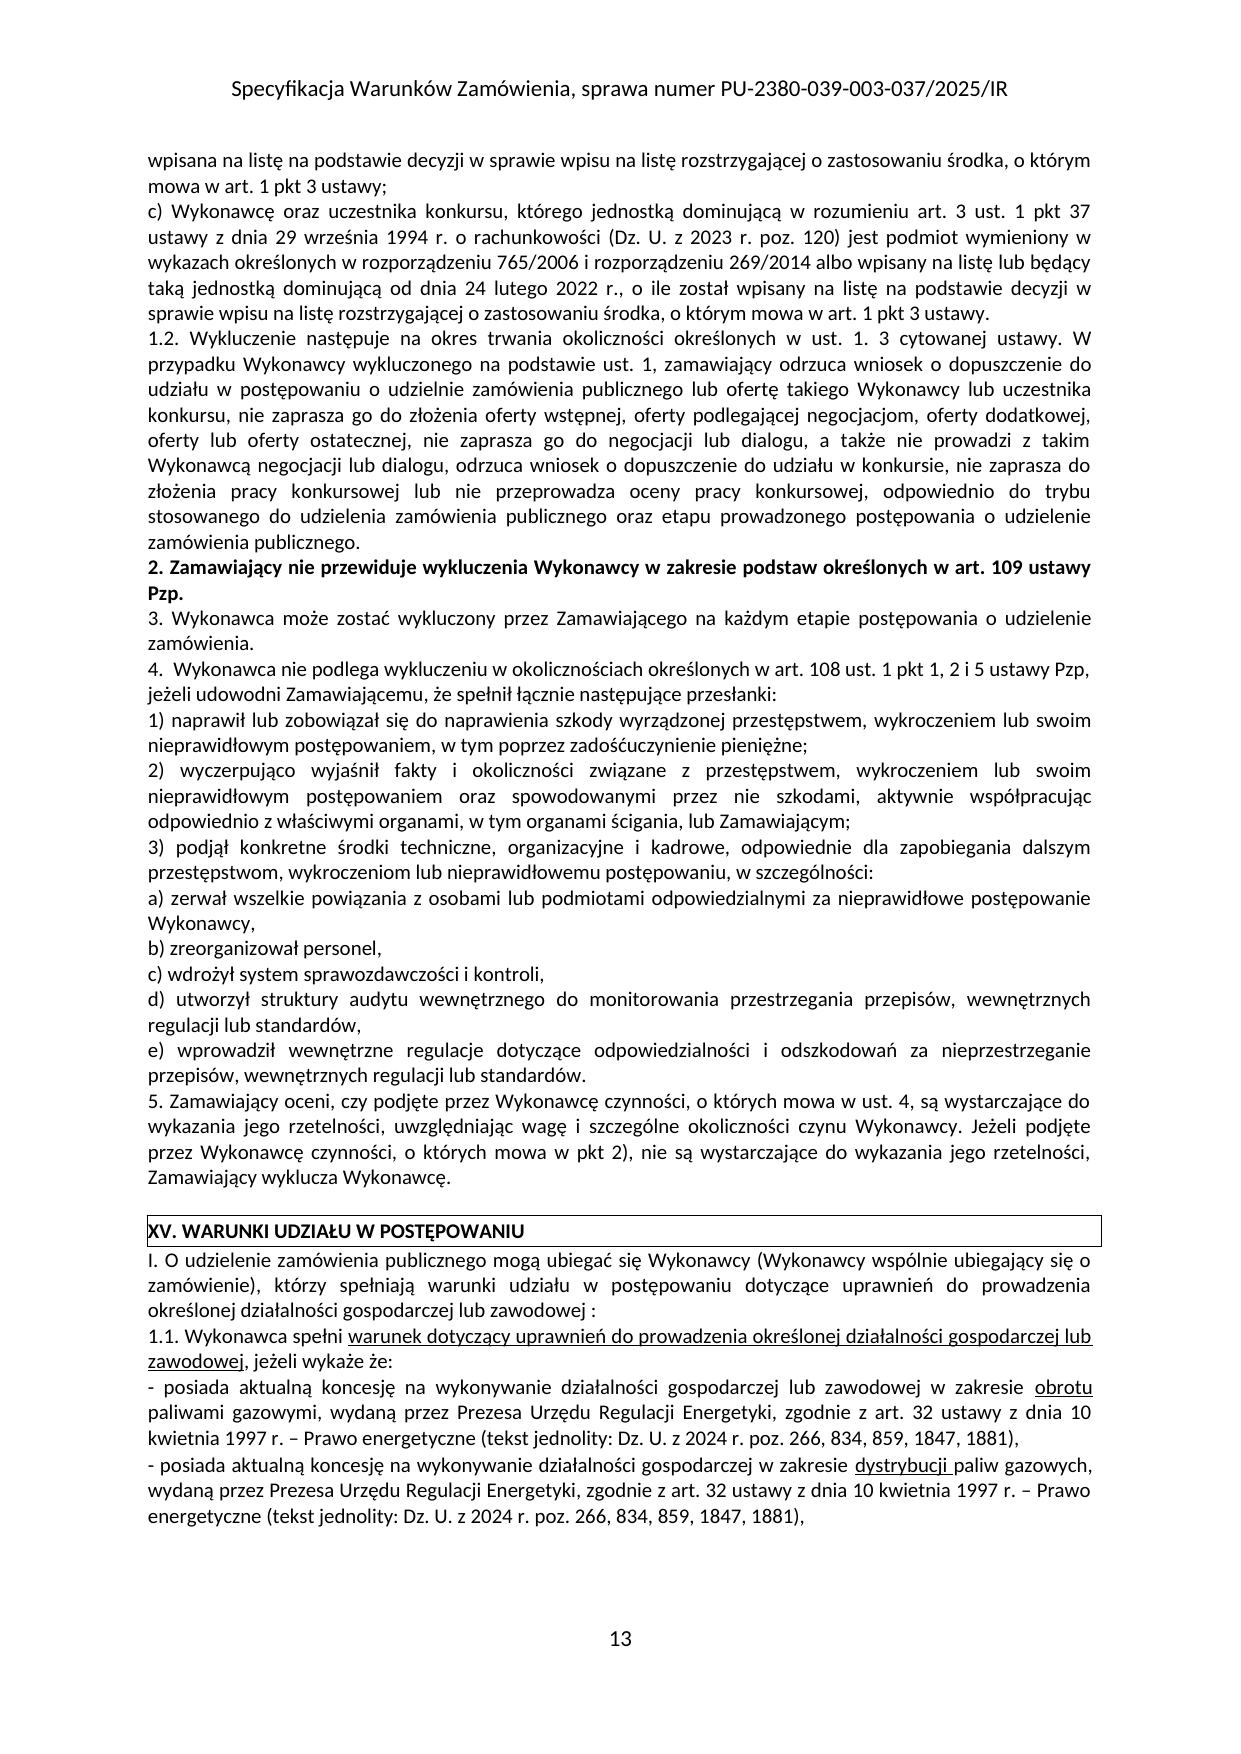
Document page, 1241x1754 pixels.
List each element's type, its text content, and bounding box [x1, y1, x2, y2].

text c) wdrożył system sprawozdawczości i kontroli, [148, 961, 1093, 986]
text 2. Zamawiający nie przewiduje wykluczenia Wykonawcy w zakresie podstaw określonych w art. 109 ustawy Pzp. [148, 554, 1093, 605]
text e) wprowadził wewnętrzne regulacje dotyczące odpowiedzialności i odszkodowań za nieprzestrzeganie przepisów, wewnętrznych regulacji lub standardów. [148, 1037, 1093, 1088]
text 2) wyczerpująco wyjaśnił fakty i okoliczności związane z przestępstwem, wykroczeniem lub swoim nieprawidłowym postępowaniem oraz spowodowanymi przez nie szkodami, aktywnie współpracując odpowiednio z właściwymi organami, w tym organami ścigania, lub Zamawiającym; [148, 758, 1093, 834]
text 3. Wykonawca może zostać wykluczony przez Zamawiającego na każdym etapie postępowania o udzielenie zamówienia. [148, 605, 1093, 656]
text I. O udzielenie zamówienia publicznego mogą ubiegać się Wykonawcy (Wykonawcy wspólnie ubiegający się o zamówienie), którzy spełniają warunki udziału w postępowaniu dotyczące uprawnień do prowadzenia określonej działalności gospodarczej lub zawodowej : [148, 1247, 1093, 1323]
text 3) podjął konkretne środki techniczne, organizacyjne i kadrowe, odpowiednie dla zapobiegania dalszym przestępstwom, wykroczeniom lub nieprawidłowemu postępowaniu, w szczególności: [148, 834, 1093, 885]
text - posiada aktualną koncesję na wykonywanie działalności gospodarczej w zakresie dystrybucji paliw gazowych, wydaną przez Prezesa Urzędu Regulacji Energetyki, zgodnie z art. 32 ustawy z dnia 10 kwietnia 1997 r. – Prawo energetyczne (tekst jednolity: Dz. U. z 2024 r. poz. 266, 834, 859, 1847, 1881), [148, 1452, 1093, 1528]
text b) zreorganizował personel, [148, 936, 1093, 961]
text d) utworzył struktury audytu wewnętrznego do monitorowania przestrzegania przepisów, wewnętrznych regulacji lub standardów, [148, 986, 1093, 1037]
text 1) naprawił lub zobowiązał się do naprawienia szkody wyrządzonej przestępstwem, wykroczeniem lub swoim nieprawidłowym postępowaniem, w tym poprzez zadośćuczynienie pieniężne; [148, 707, 1093, 758]
text 1.1. Wykonawca spełni warunek dotyczący uprawnień do prowadzenia określonej działalności gospodarczej lub zawodowej, jeżeli wykaże że: [148, 1323, 1093, 1374]
text XV. WARUNKI UDZIAŁU W POSTĘPOWANIU [148, 1216, 1101, 1246]
text 5. Zamawiający oceni, czy podjęte przez Wykonawcę czynności, o których mowa w ust. 4, są wystarczające do wykazania jego rzetelności, uwzględniając wagę i szczególne okoliczności czynu Wykonawcy. Jeżeli podjęte przez Wykonawcę czynności, o których mowa w pkt 2), nie są wystarczające do wykazania jego rzetelności, Zamawiający wyklucza Wykonawcę. [148, 1088, 1093, 1190]
text a) zerwał wszelkie powiązania z osobami lub podmiotami odpowiedzialnymi za nieprawidłowe postępowanie Wykonawcy, [148, 885, 1093, 936]
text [148, 148, 1093, 198]
text 4. Wykonawca nie podlega wykluczeniu w okolicznościach określonych w art. 108 ust. 1 pkt 1, 2 i 5 ustawy Pzp, jeżeli udowodni Zamawiającemu, że spełnił łącznie następujące przesłanki: [148, 656, 1093, 707]
text 1.2. Wykluczenie następuje na okres trwania okoliczności określonych w ust. 1. 3 cytowanej ustawy. W przypadku Wykonawcy wykluczonego na podstawie ust. 1, zamawiający odrzuca wniosek o dopuszczenie do udziału w postępowaniu o udzielnie zamówienia publicznego lub ofertę takiego Wykonawcy lub uczestnika konkursu, nie zaprasza go do złożenia oferty wstępnej, oferty podlegającej negocjacjom, oferty dodatkowej, oferty lub oferty ostatecznej, nie zaprasza go do negocjacji lub dialogu, a także nie prowadzi z takim Wykonawcą negocjacji lub dialogu, odrzuca wniosek o dopuszczenie do udziału w konkursie, nie zaprasza do złożenia pracy konkursowej lub nie przeprowadza oceny pracy konkursowej, odpowiednio do trybu stosowanego do udzielenia zamówienia publicznego oraz etapu prowadzonego postępowania o udzielenie zamówienia publicznego. [148, 326, 1093, 554]
text - posiada aktualną koncesję na wykonywanie działalności gospodarczej lub zawodowej w zakresie obrotu paliwami gazowymi, wydaną przez Prezesa Urzędu Regulacji Energetyki, zgodnie z art. 32 ustawy z dnia 10 kwietnia 1997 r. – Prawo energetyczne (tekst jednolity: Dz. U. z 2024 r. poz. 266, 834, 859, 1847, 1881), [148, 1374, 1093, 1450]
text c) Wykonawcę oraz uczestnika konkursu, którego jednostką dominującą w rozumieniu art. 3 ust. 1 pkt 37 ustawy z dnia 29 września 1994 r. o rachunkowości (Dz. U. z 2023 r. poz. 120) jest podmiot wymieniony w wykazach określonych w rozporządzeniu 765/2006 i rozporządzeniu 269/2014 albo wpisany na listę lub będący taką jednostką dominującą od dnia 24 lutego 2022 r., o ile został wpisany na listę na podstawie decyzji w sprawie wpisu na listę rozstrzygającej o zastosowaniu środka, o którym mowa w art. 1 pkt 3 ustawy. [148, 198, 1093, 326]
